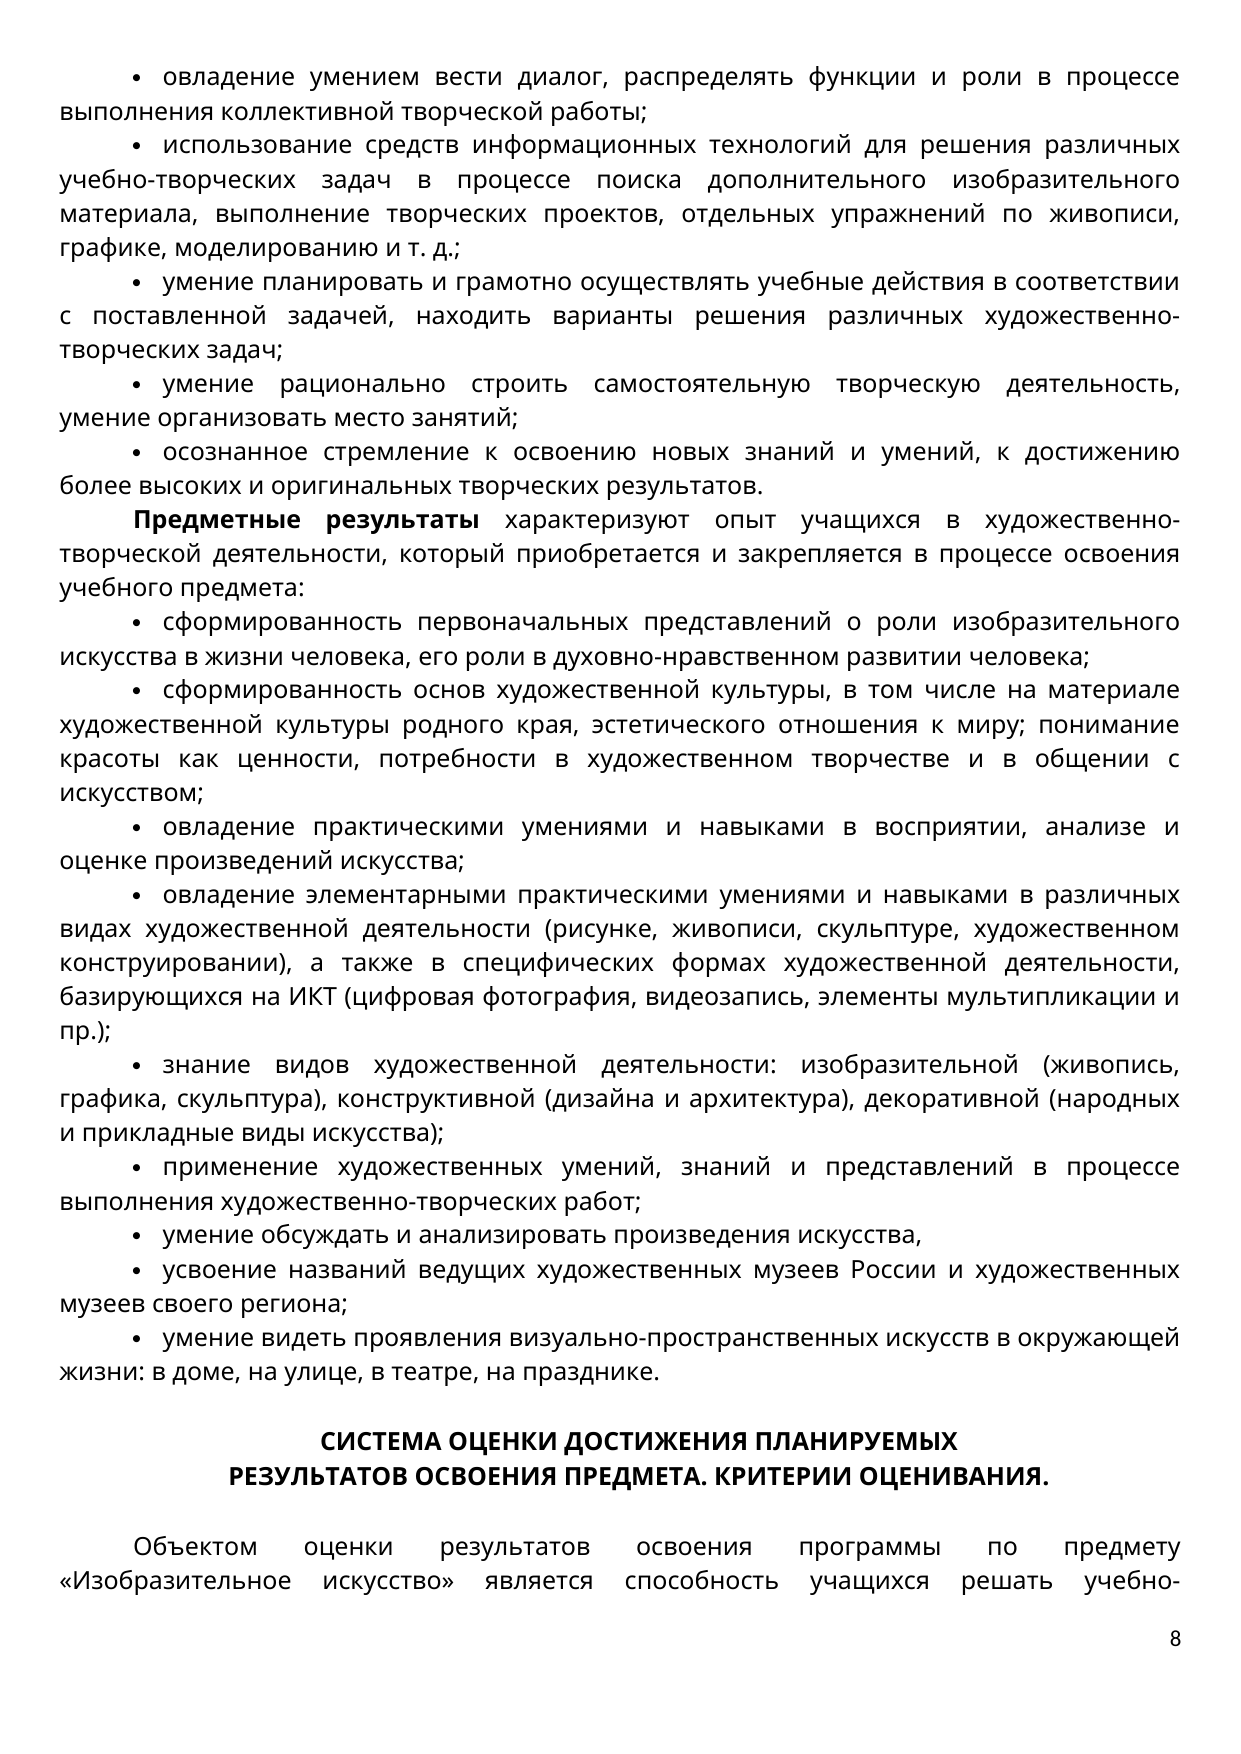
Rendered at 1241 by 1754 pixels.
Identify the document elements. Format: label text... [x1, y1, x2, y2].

text Предметные результаты характеризуют опыт учащихся в художественно-творческой деятельности, который приобретается и закрепляется в процессе освоения учебного предмета: [59, 502, 1181, 604]
list сформированность основ художественной культуры, в том числе на материале художественной культуры родного края, эстетического отношения к миру; понимание красоты как ценности, потребности в художественном творчестве и в общении с искусством; [59, 672, 1181, 808]
text Система оценки достижения планируемых [59, 1423, 1181, 1457]
list знание видов художественной деятельности: изобразительной (живопись, графика, скульптура), конструктивной (дизайна и архитектура), декоративной (народных и прикладные виды искусства); [59, 1047, 1181, 1149]
list овладение элементарными практическими умениями и навыками в различных видах художественной деятельности (рисунке, живописи, скульптуре, художественном конструировании), а также в специфических формах художественной деятельности, базирующихся на ИКТ (цифровая фотография, видеозапись, элементы мультипликации и пр.); [59, 877, 1181, 1047]
list умение рационально строить самостоятельную творческую деятельность, умение организовать место занятий; [59, 366, 1181, 434]
list овладение умением вести диалог, распределять функции и роли в процессе выполнения коллективной творческой работы; [59, 59, 1181, 127]
list использование средств информационных технологий для решения различных учебно-творческих задач в процессе поиска дополнительного изобразительного материала, выполнение творческих проектов, отдельных упражнений по живописи, графике, моделированию и т. д.; [59, 127, 1181, 263]
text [59, 1529, 1181, 1597]
list умение обсуждать и анализировать произведения искусства, [59, 1217, 1181, 1251]
text результатов освоения предмета. Критерии оценивания. [59, 1459, 1181, 1493]
list применение художественных умений, знаний и представлений в процессе выполнения художественно-творческих работ; [59, 1149, 1181, 1217]
list умение планировать и грамотно осуществлять учебные действия в соответствии с поставленной задачей, находить варианты решения различных художественно-творческих задач; [59, 263, 1181, 366]
list умение видеть проявления визуально-пространственных искусств в окружающей жизни: в доме, на улице, в театре, на празднике. [59, 1319, 1181, 1387]
list усвоение названий ведущих художественных музеев России и художественных музеев своего региона; [59, 1251, 1181, 1319]
list сформированность первоначальных представлений о роли изобразительного искусства в жизни человека, его роли в духовно-нравственном развитии человека; [59, 604, 1181, 672]
list осознанное стремление к освоению новых знаний и умений, к достижению более высоких и оригинальных творческих результатов. [59, 434, 1181, 502]
list овладение практическими умениями и навыками в восприятии, анализе и оценке произведений искусства; [59, 808, 1181, 877]
